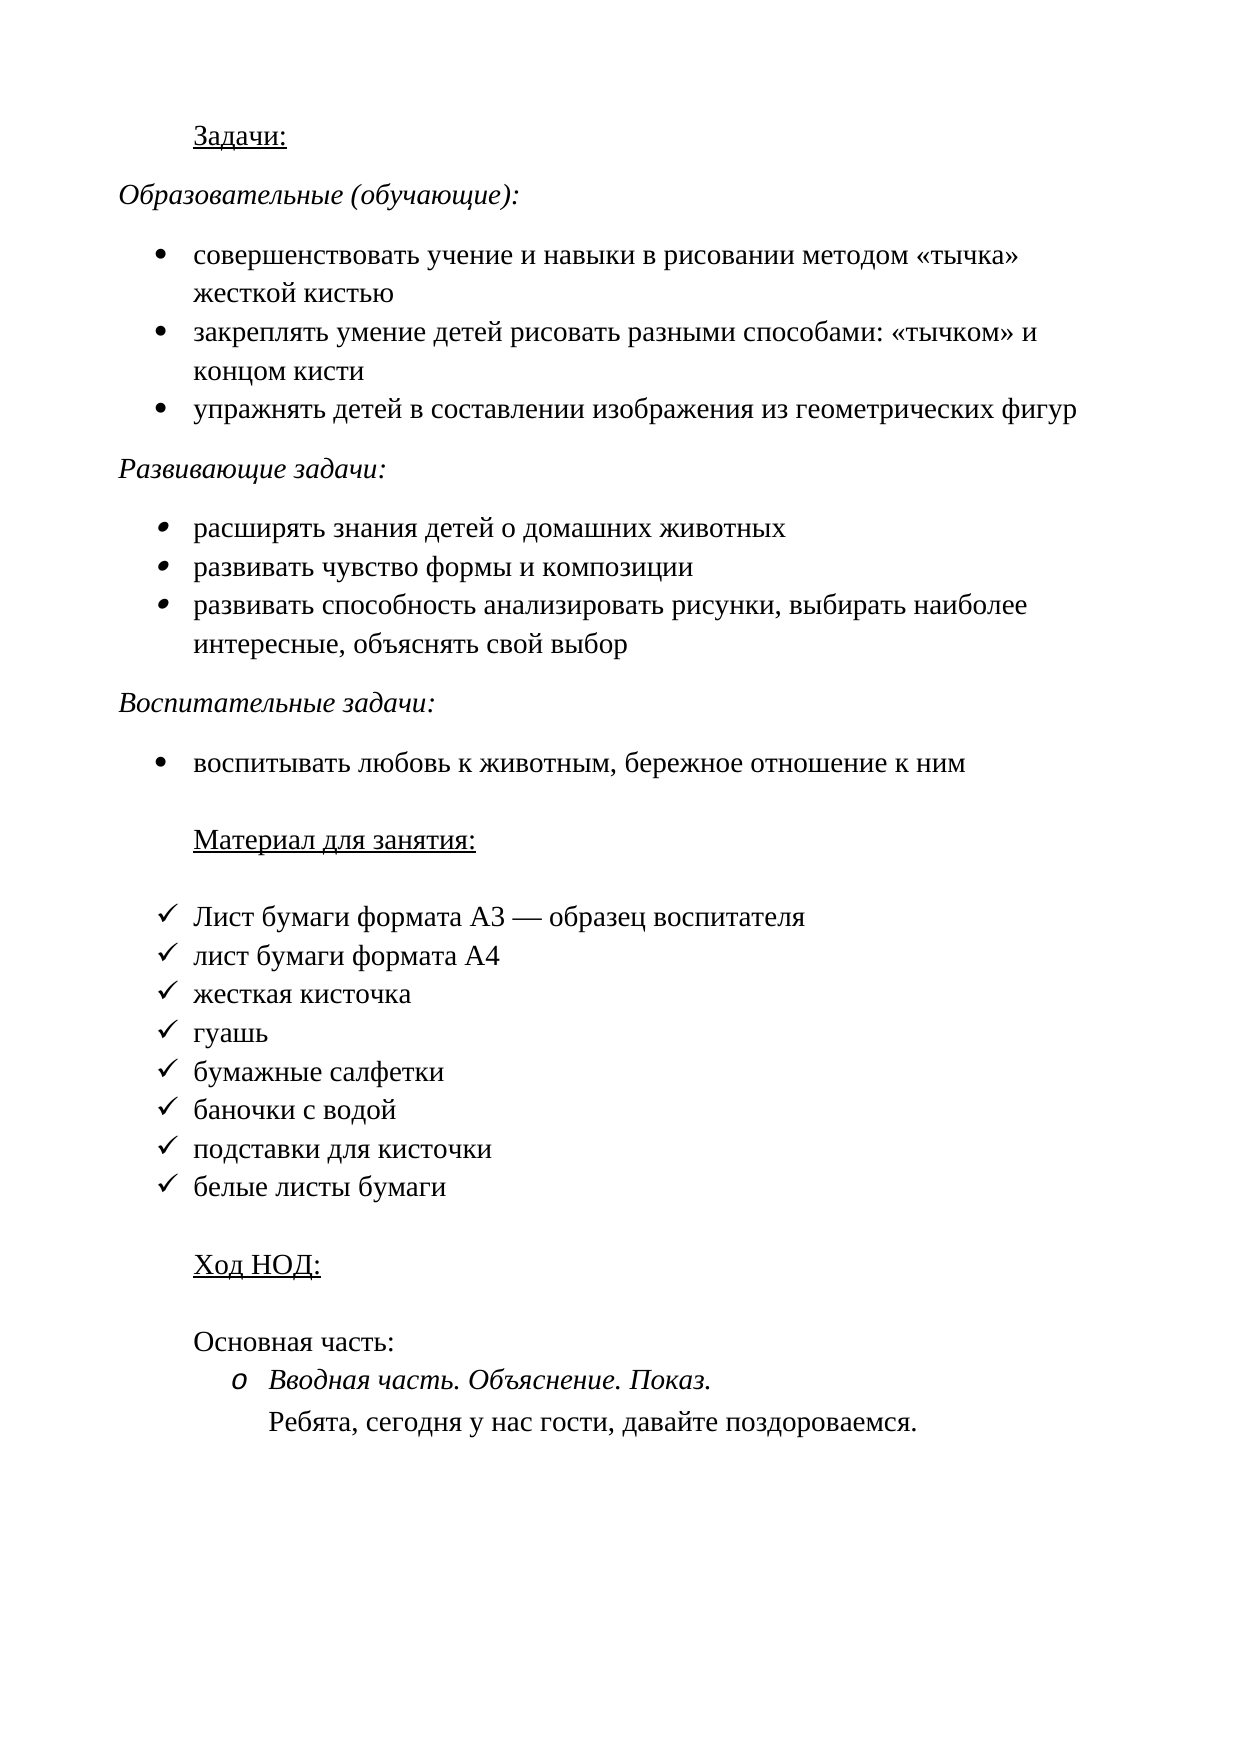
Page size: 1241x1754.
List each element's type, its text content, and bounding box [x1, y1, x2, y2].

list бумажные салфетки [156, 1054, 1093, 1087]
text Материал для занятия: [193, 822, 1093, 856]
list подставки для кисточки [156, 1131, 1093, 1164]
text Ход НОД: [193, 1247, 1093, 1280]
text Образовательные (обучающие): [118, 177, 1093, 211]
list расширять знания детей о домашних животных [156, 510, 1093, 544]
list совершенствовать учение и навыки в рисовании методом «тычка» жесткой кистью [156, 237, 1093, 309]
list баночки с водой [156, 1092, 1093, 1126]
list Лист бумаги формата А3 — образец воспитателя [156, 899, 1093, 933]
list лист бумаги формата А4 [156, 938, 1093, 971]
text Основная часть: [193, 1324, 1093, 1357]
list закреплять умение детей рисовать разными способами: «тычком» и концом кисти [156, 314, 1093, 386]
text Ребята, сегодня у нас гости, давайте поздороваемся. [268, 1404, 1093, 1437]
list белые листы бумаги [156, 1169, 1093, 1203]
list жесткая кисточка [156, 976, 1093, 1010]
text Развивающие задачи: [118, 451, 1093, 484]
text Задачи: [193, 118, 1093, 152]
list развивать способность анализировать рисунки, выбирать наиболее интересные, объяснять свой выбор [156, 587, 1093, 659]
list гуашь [156, 1015, 1093, 1049]
text Воспитательные задачи: [118, 685, 1093, 719]
list Вводная часть. Объяснение. Показ. [231, 1362, 1093, 1398]
list воспитывать любовь к животным, бережное отношение к ним [156, 745, 1093, 778]
list развивать чувство формы и композиции [156, 549, 1093, 582]
list упражнять детей в составлении изображения из геометрических фигур [156, 391, 1093, 425]
